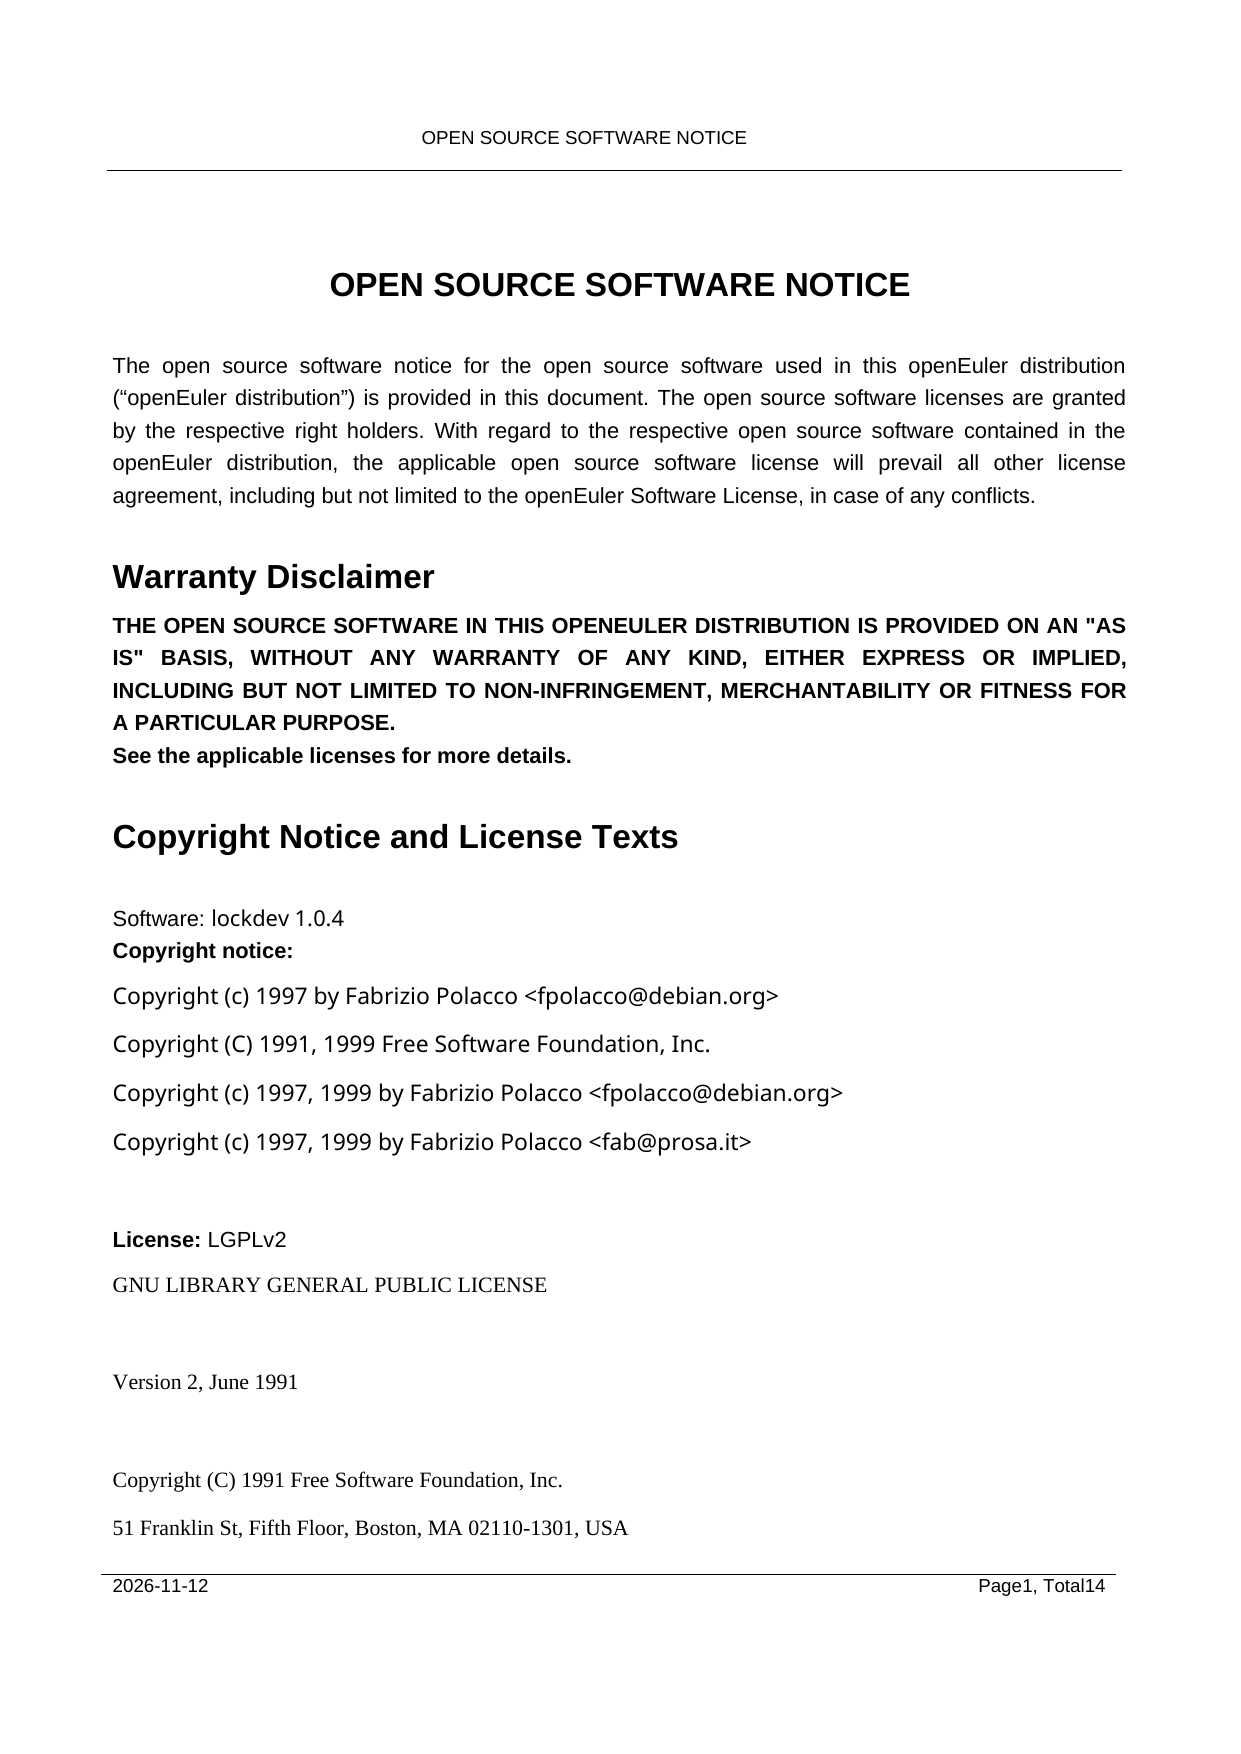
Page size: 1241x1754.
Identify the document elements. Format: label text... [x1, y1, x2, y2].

text Copyright (c) 1997 by Fabrizio Polacco <fpolacco@debian.org> Copyright (C) 1991, 1999 Free Software Foundation, Inc. Copyright (c) 1997, 1999 by Fabrizio Polacco <fpolacco@debian.org> Copyright (c) 1997, 1999 by Fabrizio Polacco <fab@prosa.it> [112, 979, 1128, 1207]
text The open source software notice for the open source software used in this openEuler distribution (“openEuler distribution”) is provided in this document. The open source software licenses are granted by the respective right holders. With regard to the respective open source software contained in the openEuler distribution, the applicable open source software license will prevail all other license agreement, including but not limited to the openEuler Software License, in case of any conflicts. [112, 349, 1128, 511]
text License: LGPLv2 [112, 1223, 1128, 1255]
text THE OPEN SOURCE SOFTWARE IN THIS OPENEULER DISTRIBUTION IS PROVIDED ON AN "AS IS" BASIS, WITHOUT ANY WARRANTY OF ANY KIND, EITHER EXPRESS OR IMPLIED, INCLUDING BUT NOT LIMITED TO NON-INFRINGEMENT, MERCHANTABILITY OR FITNESS FOR A PARTICULAR PURPOSE. See the applicable licenses for more details. [112, 609, 1128, 771]
text Copyright notice: [112, 934, 1128, 966]
text Copyright Notice and License Texts [112, 804, 1128, 869]
text Warranty Disclaimer [112, 544, 1128, 609]
text Software: lockdev 1.0.4 [112, 901, 1128, 934]
text OPEN SOURCE SOFTWARE NOTICE [112, 251, 1128, 316]
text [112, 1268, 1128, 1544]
